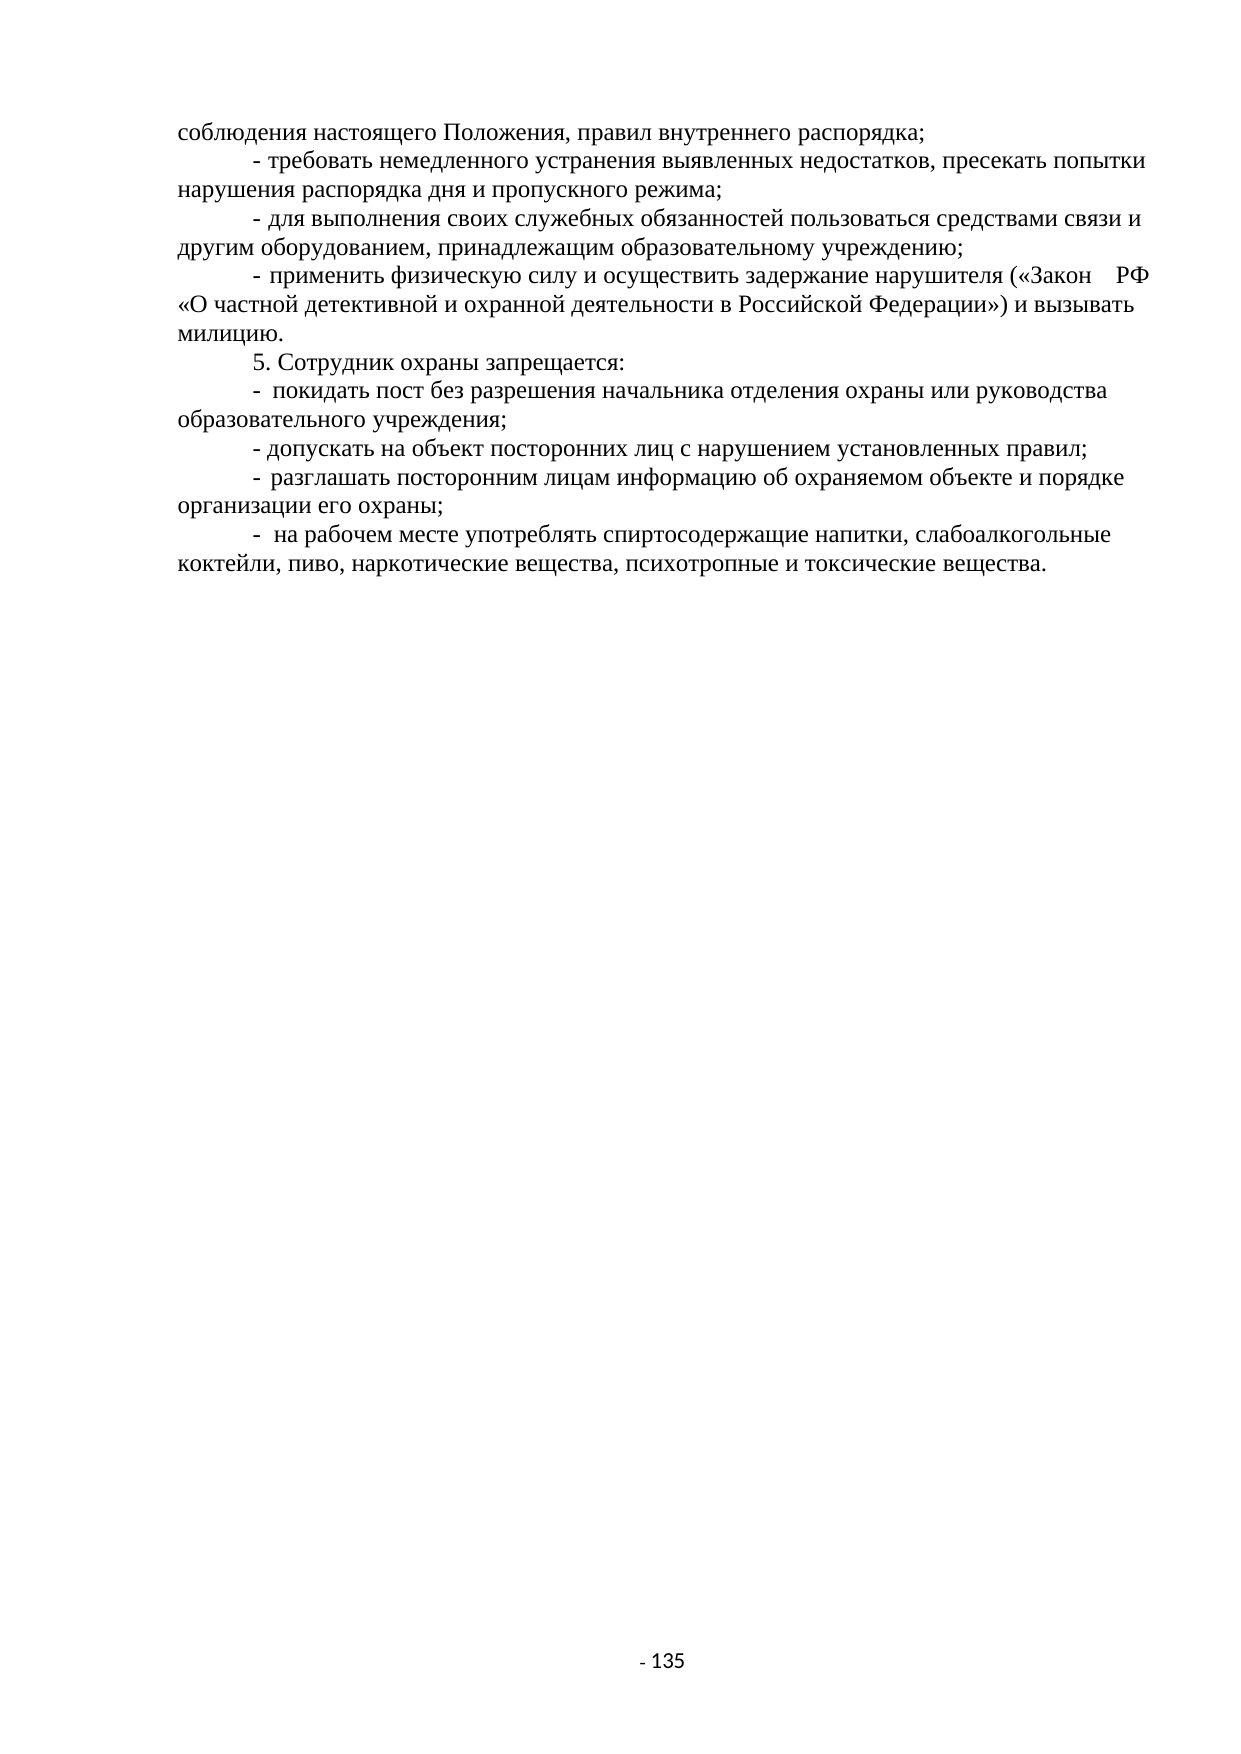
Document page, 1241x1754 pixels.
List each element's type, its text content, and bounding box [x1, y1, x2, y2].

list разглашать посторонним лицам информацию об охраняемом объекте и порядке организации его охраны; [177, 462, 1151, 519]
list допускать на объект посторонних лиц с нарушением установленных правил; [252, 433, 1167, 462]
list требовать немедленного устранения выявленных недостатков, пресекать попытки нарушения распорядка дня и пропускного режима; [177, 146, 1151, 203]
list покидать пост без разрешения начальника отделения охраны или руководства образовательного учреждения; [177, 376, 1152, 433]
list Сотрудник охраны запрещается: [252, 347, 1167, 376]
text «О частной детективной и охранной деятельности в Российской Федерации») и вызывать милицию. [177, 289, 1167, 347]
list на рабочем месте употреблять спиртосодержащие напитки, слабоалкогольные коктейли, пиво, наркотические вещества, психотропные и токсические вещества. [177, 519, 1152, 577]
text соблюдения настоящего Положения, правил внутреннего распорядка; [177, 117, 1167, 146]
list для выполнения своих служебных обязанностей пользоваться средствами связи и другим оборудованием, принадлежащим образовательному учреждению; [177, 203, 1151, 261]
list применить физическую силу и осуществить задержание нарушителя («Закон РФ [252, 261, 1167, 289]
